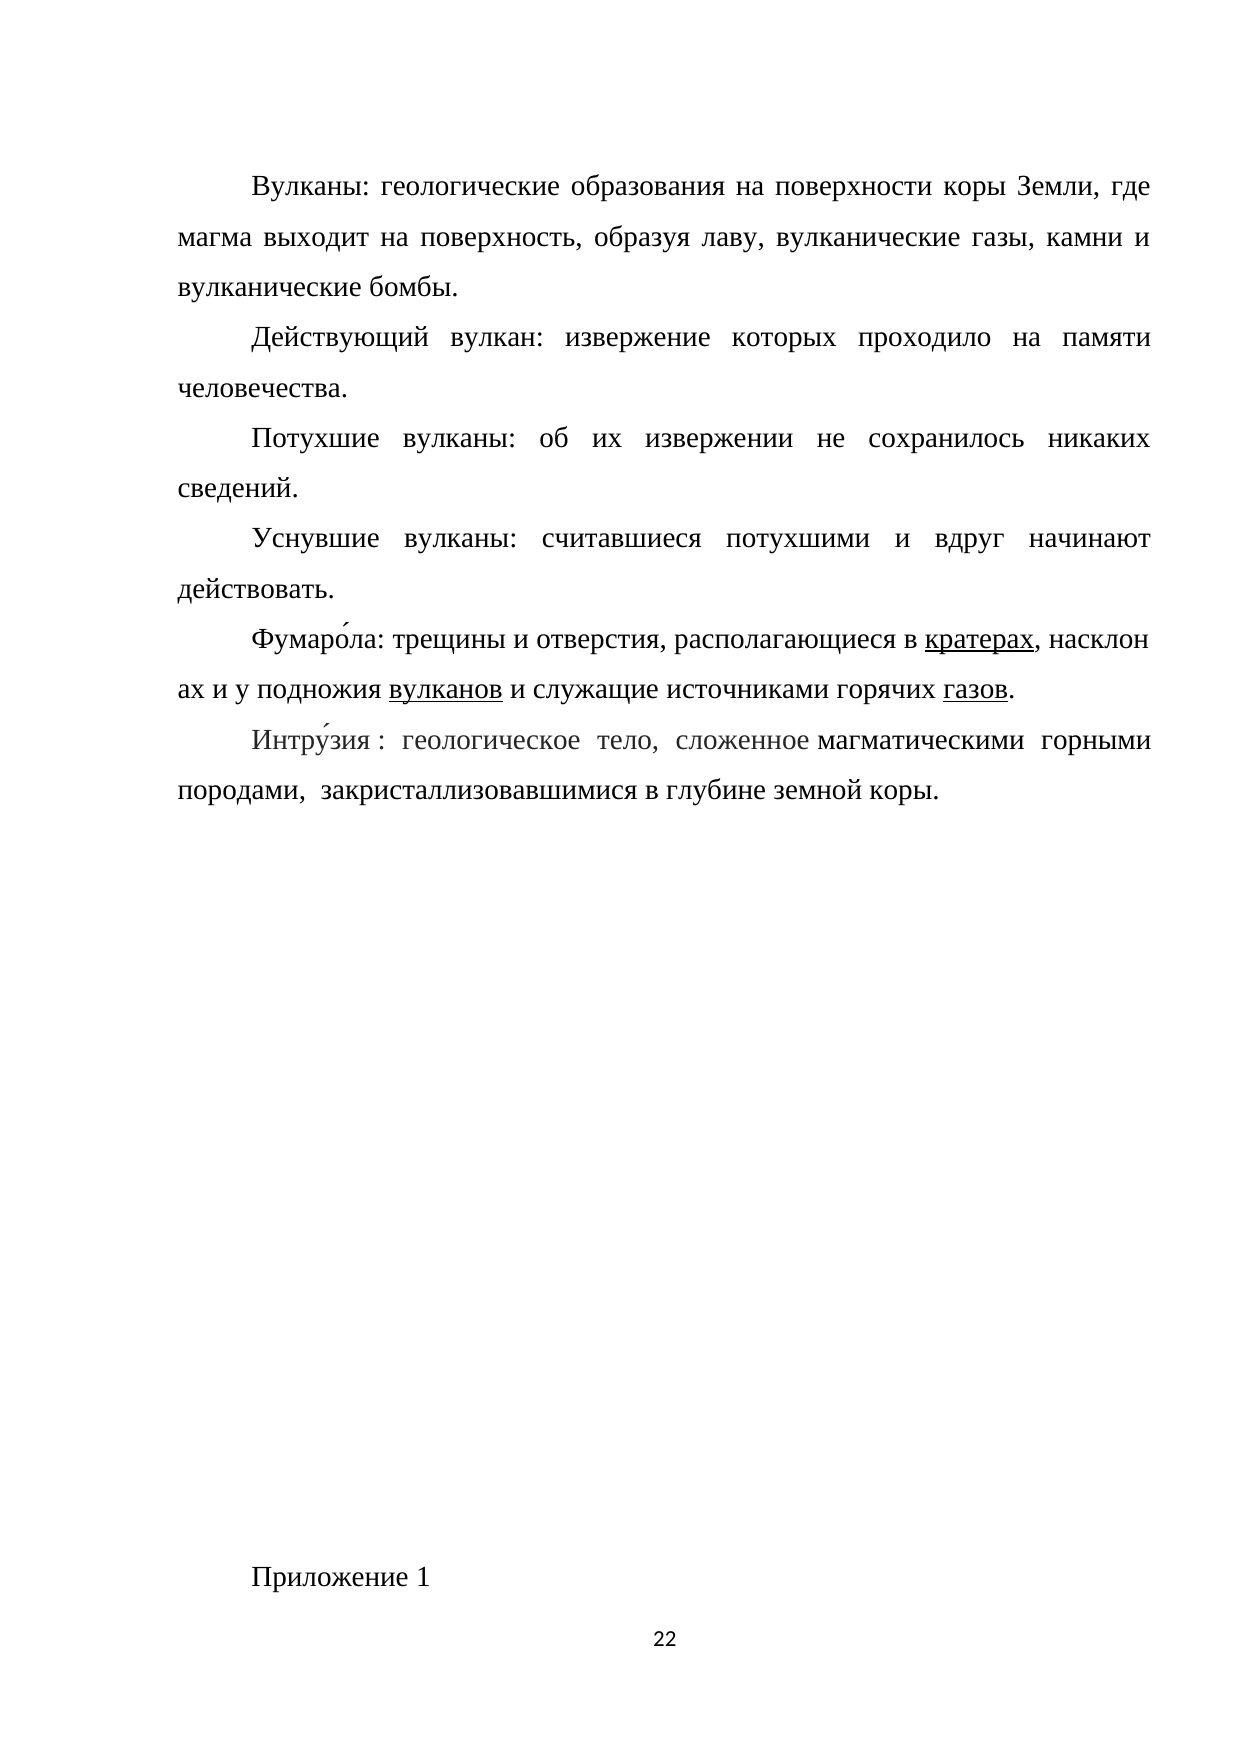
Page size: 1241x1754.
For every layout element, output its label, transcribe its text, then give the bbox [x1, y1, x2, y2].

text Фумаро́ла: трещины и отверстия, располагающиеся в кратерах, насклонах и у подножия вулканов и служащие источниками горячих газов. [177, 621, 1152, 705]
text Уснувшие вулканы: считавшиеся потухшими и вдруг начинают действовать. [177, 521, 1152, 604]
text Интру́зия : геологическое тело, сложенное магматическими горными породами, закристаллизовавшимися в глубине земной коры. [177, 722, 1152, 806]
text Вулканы: геологические образования на поверхности коры Земли, где магма выходит на поверхность, образуя лаву, вулканические газы, камни и вулканические бомбы. [177, 168, 1152, 303]
text Потухшие вулканы: об их извержении не сохранилось никаких сведений. [177, 420, 1152, 504]
text Приложение 1 [177, 1559, 1152, 1593]
text Действующий вулкан: извержение которых проходило на памяти человечества. [177, 319, 1152, 403]
